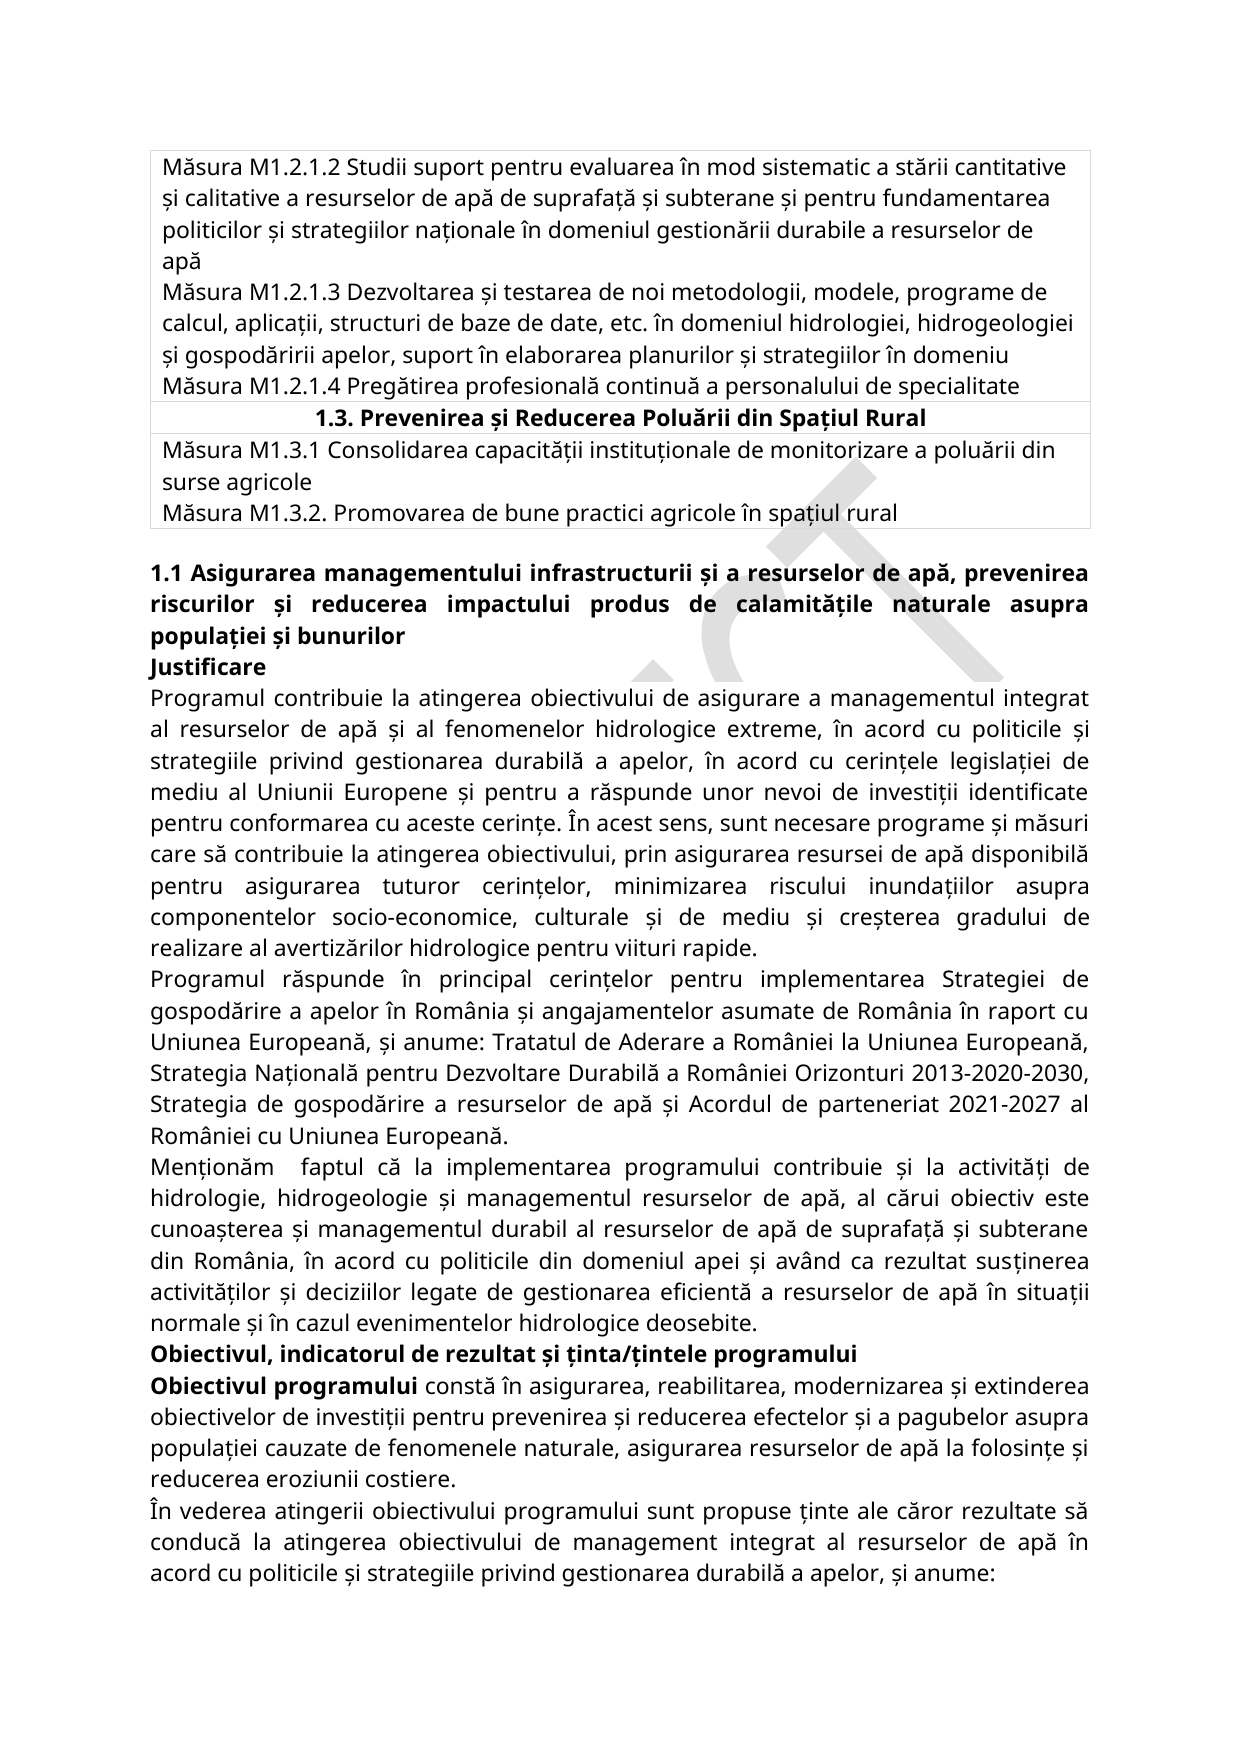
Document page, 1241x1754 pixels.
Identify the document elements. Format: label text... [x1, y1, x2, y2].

table_cell 1.3. Prevenirea și Reducerea Poluării din Spațiul Rural [151, 402, 1090, 433]
text Obiectivul programului constă în asigurarea, reabilitarea, modernizarea și extinderea obiectivelor de investiții pentru prevenirea și reducerea efectelor și a pagubelor asupra populației cauzate de fenomenele naturale, asigurarea resurselor de apă la folosințe și reducerea eroziunii costiere. [150, 1370, 1090, 1495]
text Justificare [150, 651, 1090, 682]
text 1.1 Asigurarea managementului infrastructurii și a resurselor de apă, prevenirea riscurilor și reducerea impactului produs de calamitățile naturale asupra populației şi bunurilor [150, 557, 1090, 651]
text Programul contribuie la atingerea obiectivului de asigurare a managementul integrat al resurselor de apă și al fenomenelor hidrologice extreme, în acord cu politicile şi strategiile privind gestionarea durabilă a apelor, în acord cu cerințele legislației de mediu al Uniunii Europene și pentru a răspunde unor nevoi de investiții identificate pentru conformarea cu aceste cerințe. În acest sens, sunt necesare programe și măsuri care să contribuie la atingerea obiectivului, prin asigurarea resursei de apă disponibilă pentru asigurarea tuturor cerințelor, minimizarea riscului inundaţiilor asupra componentelor socio-economice, culturale şi de mediu și creşterea gradului de realizare al avertizărilor hidrologice pentru viituri rapide. [150, 682, 1090, 963]
table_cell Măsura M1.3.1 Consolidarea capacității instituționale de monitorizare a poluării din surse agricole Măsura M1.3.2. Promovarea de bune practici agricole în spațiul rural [151, 434, 1090, 528]
text Menționăm faptul că la implementarea programului contribuie și la activităţi de hidrologie, hidrogeologie şi managementul resurselor de apă, al cărui obiectiv este cunoașterea și managementul durabil al resurselor de apă de suprafață și subterane din România, în acord cu politicile din domeniul apei și având ca rezultat susţinerea activităţilor şi deciziilor legate de gestionarea eficientă a resurselor de apă în situaţii normale și în cazul evenimentelor hidrologice deosebite. [150, 1151, 1090, 1338]
text Programul răspunde în principal cerințelor pentru implementarea Strategiei de gospodărire a apelor în România și angajamentelor asumate de România în raport cu Uniunea Europeană, și anume: Tratatul de Aderare a României la Uniunea Europeană, Strategia Naţională pentru Dezvoltare Durabilă a României Orizonturi 2013-2020-2030, Strategia de gospodărire a resurselor de apă și Acordul de parteneriat 2021-2027 al României cu Uniunea Europeană. [150, 963, 1090, 1151]
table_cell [151, 151, 1090, 401]
text În vederea atingerii obiectivului programului sunt propuse ținte ale căror rezultate să conducă la atingerea obiectivului de management integrat al resurselor de apă în acord cu politicile şi strategiile privind gestionarea durabilă a apelor, și anume: [150, 1495, 1090, 1588]
text Obiectivul, indicatorul de rezultat și ținta/țintele programului [150, 1338, 1090, 1370]
